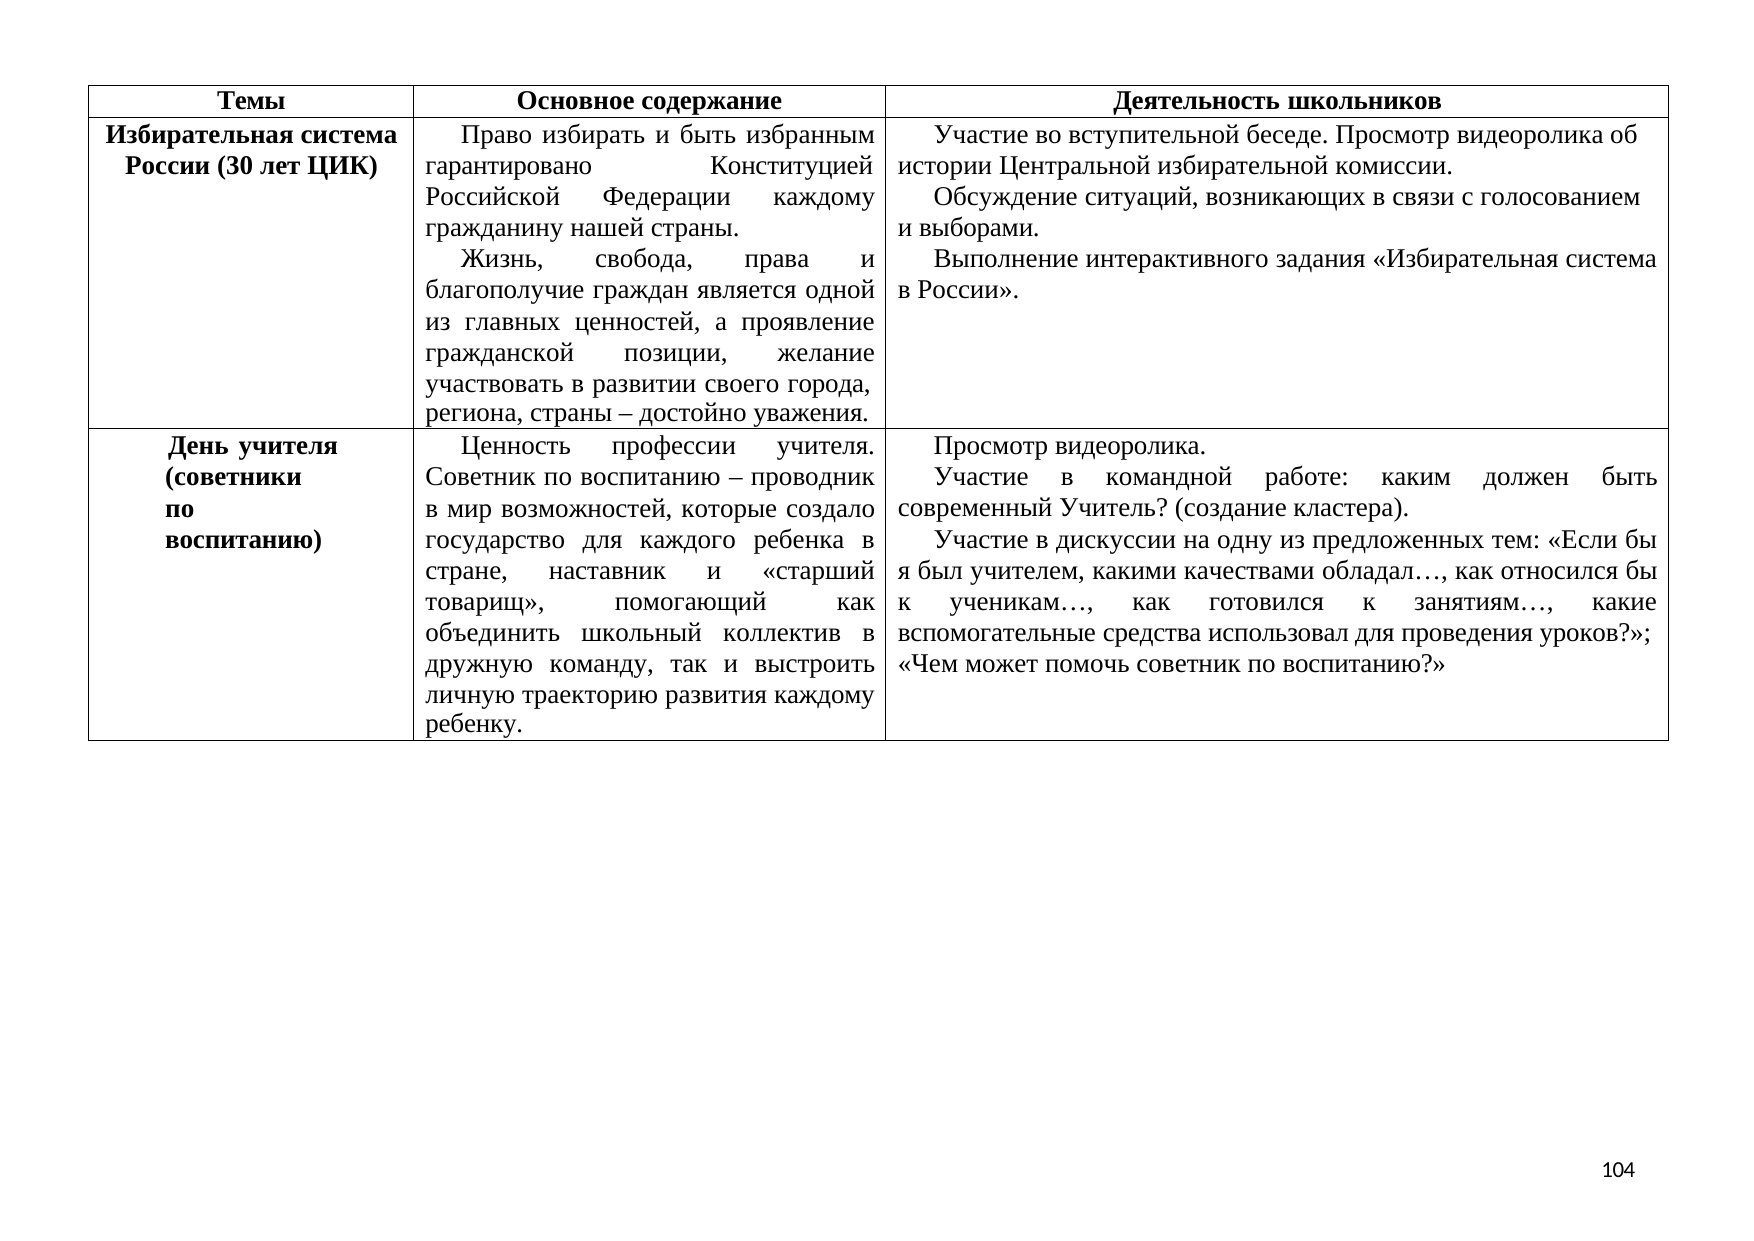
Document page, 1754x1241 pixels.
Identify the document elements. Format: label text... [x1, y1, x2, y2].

table_cell Право избирать и быть избранным гарантировано Конституцией Российской Федерации каждому гражданину нашей страны. Жизнь, свобода, права и благополучие граждан является одной из главных ценностей, а проявление гражданской позиции, желание участвовать в развитии своего города, региона, страны – достойно уважения. [414, 118, 885, 428]
table_cell Ценность профессии учителя. Советник по воспитанию – проводник в мир возможностей, которые создало государство для каждого ребенка в стране, наставник и «старший товарищ», помогающий как объединить школьный коллектив в дружную команду, так и выстроить личную траекторию развития каждому ребенку. [414, 429, 885, 739]
table_cell Избирательная система России (30 лет ЦИК) [89, 118, 413, 428]
table_cell Участие во вступительной беседе. Просмотр видеоролика об истории Центральной избирательной комиссии. Обсуждение ситуаций, возникающих в связи с голосованием и выборами. Выполнение интерактивного задания «Избирательная система в России». [886, 118, 1668, 428]
table_header Основное содержание [414, 86, 885, 117]
table_cell Просмотр видеоролика. Участие в командной работе: каким должен быть современный Учитель? (создание кластера). Участие в дискуссии на одну из предложенных тем: «Если бы я был учителем, какими качествами обладал…, как относился бы к ученикам…, как готовился к занятиям…, какие вспомогательные средства использовал для проведения уроков?»; «Чем может помочь советник по воспитанию?» [886, 429, 1668, 739]
table_header Темы [89, 86, 413, 117]
table_cell День учителя (советники по воспитанию) [89, 429, 413, 739]
table_header Деятельность школьников [886, 86, 1668, 117]
